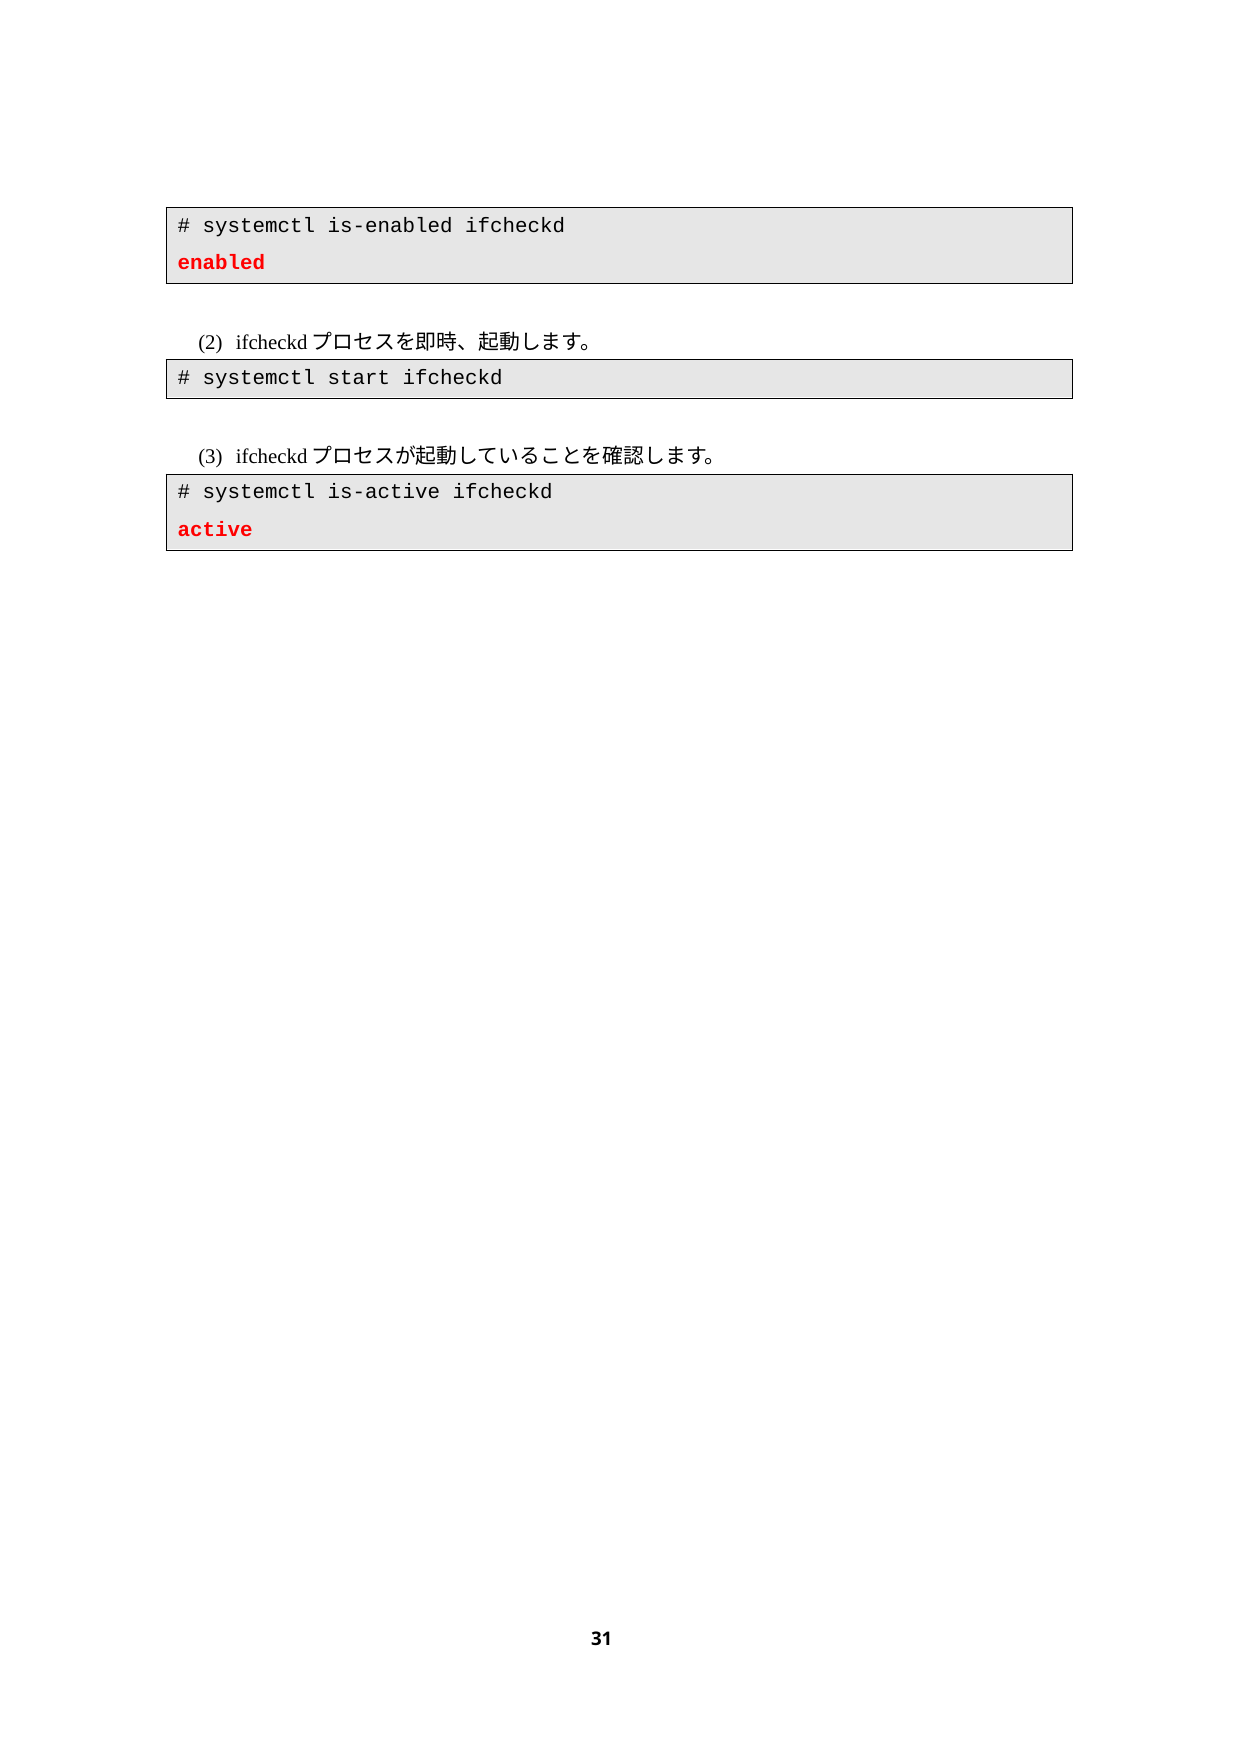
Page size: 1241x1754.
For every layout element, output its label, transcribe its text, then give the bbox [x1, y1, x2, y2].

table_header # systemctl is-active ifcheckd active [167, 475, 1072, 549]
list ifcheckdプロセスを即時、起動します。 [198, 321, 1054, 359]
list ifcheckdプロセスが起動していることを確認します。 [198, 436, 1054, 473]
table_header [167, 208, 1072, 283]
table_header # systemctl start ifcheckd [167, 360, 1072, 397]
